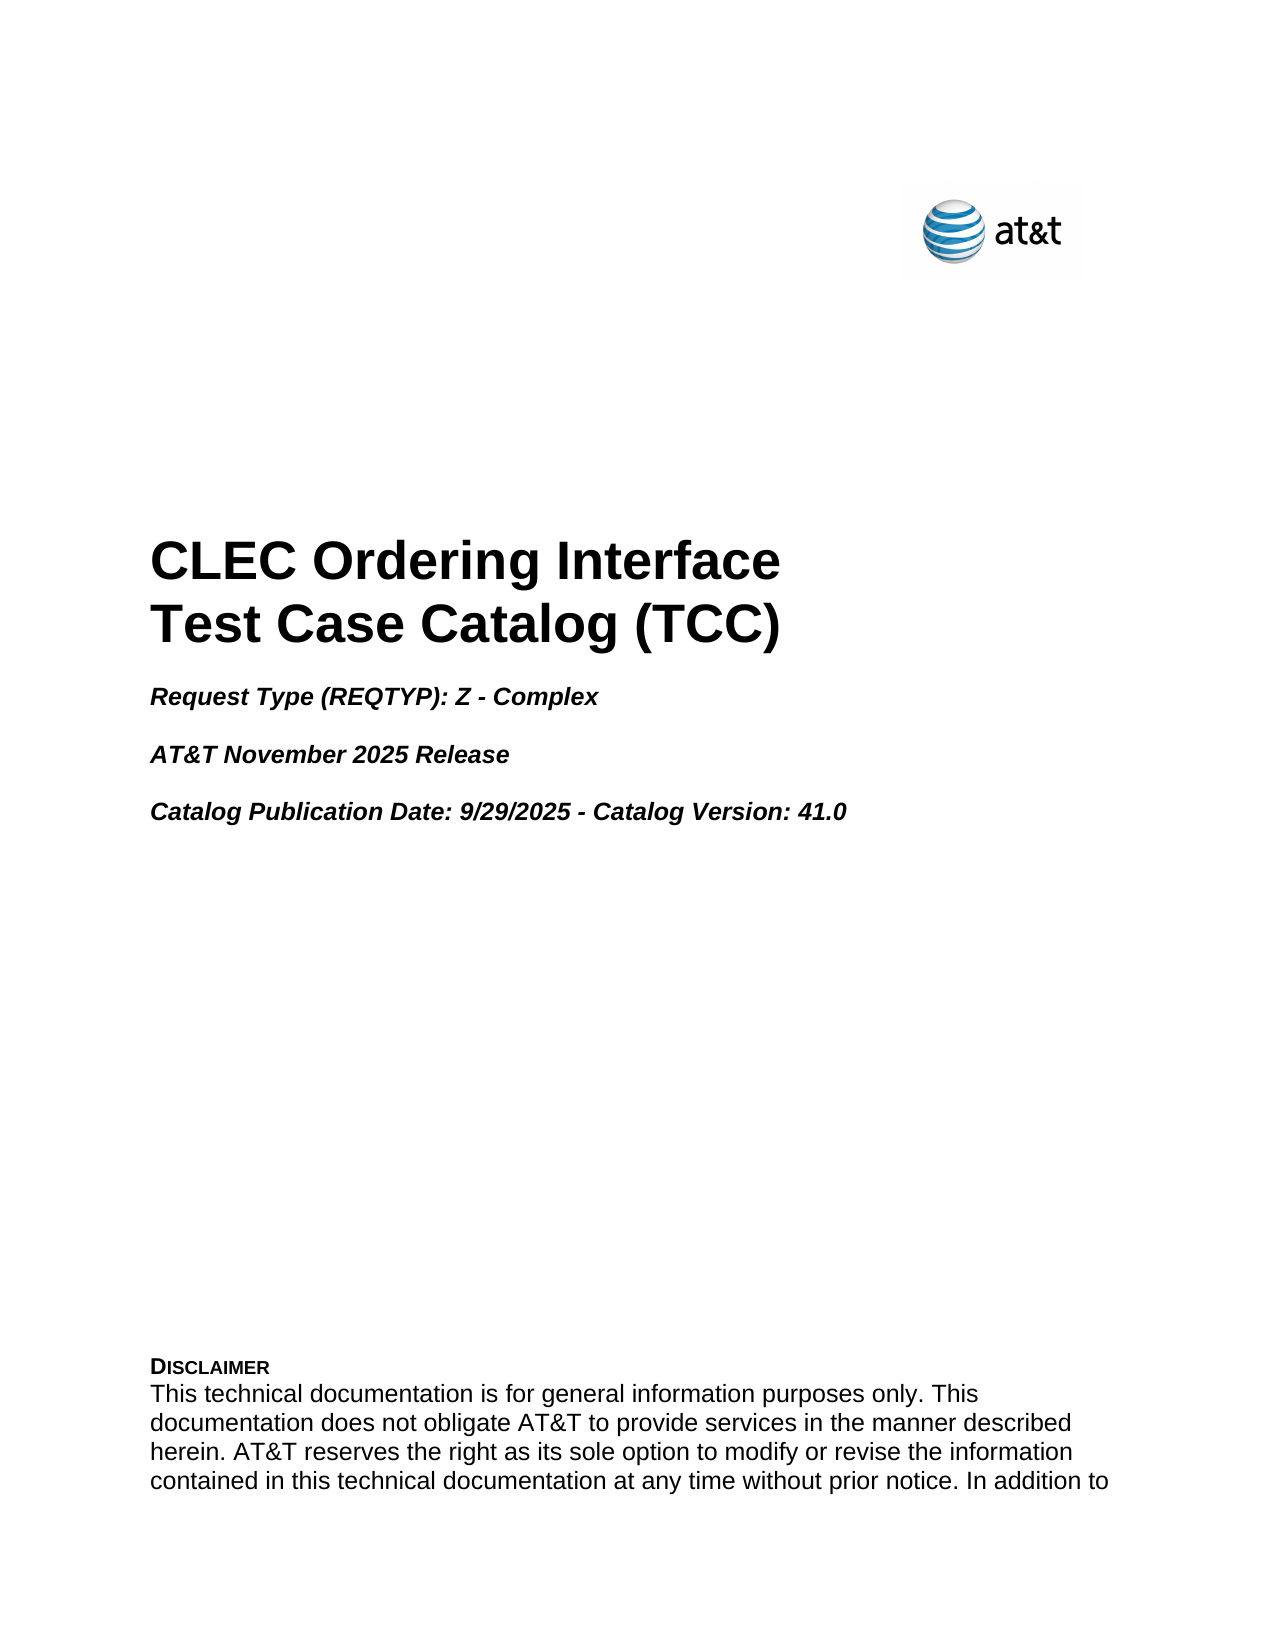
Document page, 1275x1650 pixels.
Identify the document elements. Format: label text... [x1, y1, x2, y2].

text CLEC Ordering Interface Test Case Catalog (TCC) [150, 529, 1125, 653]
text DISCLAIMER [150, 1353, 1125, 1379]
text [150, 1379, 1125, 1494]
text Catalog Publication Date: 9/29/2025 - Catalog Version: 41.0 [150, 797, 1125, 826]
picture [902, 178, 1082, 285]
text AT&T November 2025 Release [150, 740, 1125, 768]
subtitle Request Type (REQTYP): Z - Complex [150, 682, 1125, 711]
